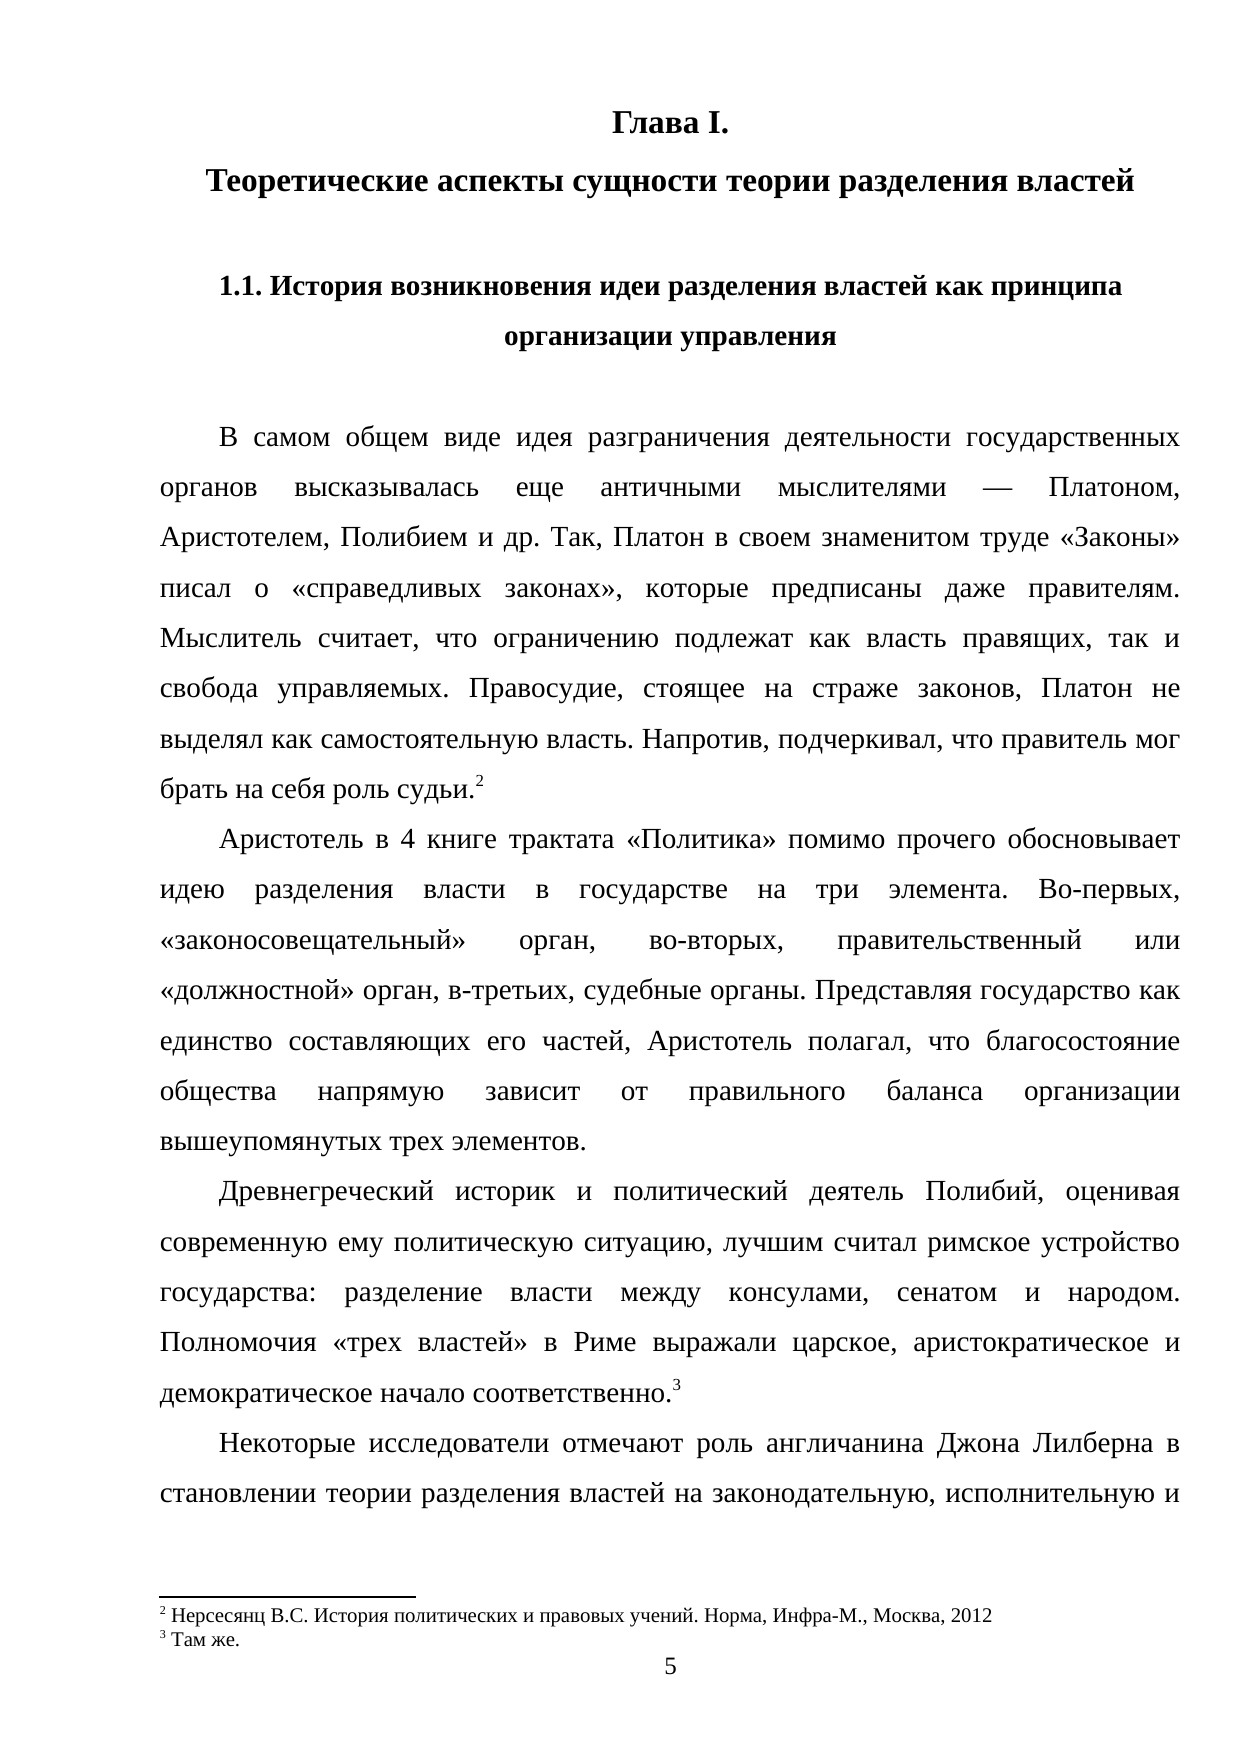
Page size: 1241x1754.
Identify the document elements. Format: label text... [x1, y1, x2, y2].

subtitle Глава I. [159, 103, 1181, 141]
text Древнегреческий историк и политический деятель Полибий, оценивая современную ему политическую ситуацию, лучшим считал римское устройство государства: разделение власти между консулами, сенатом и народом. Полномочия «трех властей» в Риме выражали царское, аристократическое и демократическое начало соответственно. [159, 1173, 1181, 1408]
text В самом общем виде идея разграничения деятельности государственных органов высказывалась еще античными мыслителями — Платоном, Аристотелем, Полибием и др. Так, Платон в своем знаменитом труде «Законы» писал о «справедливых законах», которые предписаны даже правителям. Мыслитель считает, что ограничению подлежат как власть правящих, так и свобода управляемых. Правосудие, стоящее на страже законов, Платон не выделял как самостоятельную власть. Напротив, подчеркивал, что правитель мог брать на себя роль судьи. [159, 419, 1181, 804]
text Аристотель в 4 книге трактата «Политика» помимо прочего обосновывает идею разделения власти в государстве на три элемента. Во-первых, «законосовещательный» орган, во-вторых, правительственный или «должностной» орган, в-третьих, судебные органы. Представляя государство как единство составляющих его частей, Аристотель полагал, что благосостояние общества напрямую зависит от правильного баланса организации вышеупомянутых трех элементов. [159, 821, 1181, 1157]
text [159, 1425, 1181, 1509]
subtitle 1.1. История возникновения идеи разделения властей как принципа организации управления [159, 268, 1181, 352]
subtitle Теоретические аспекты сущности теории разделения властей [159, 160, 1181, 198]
